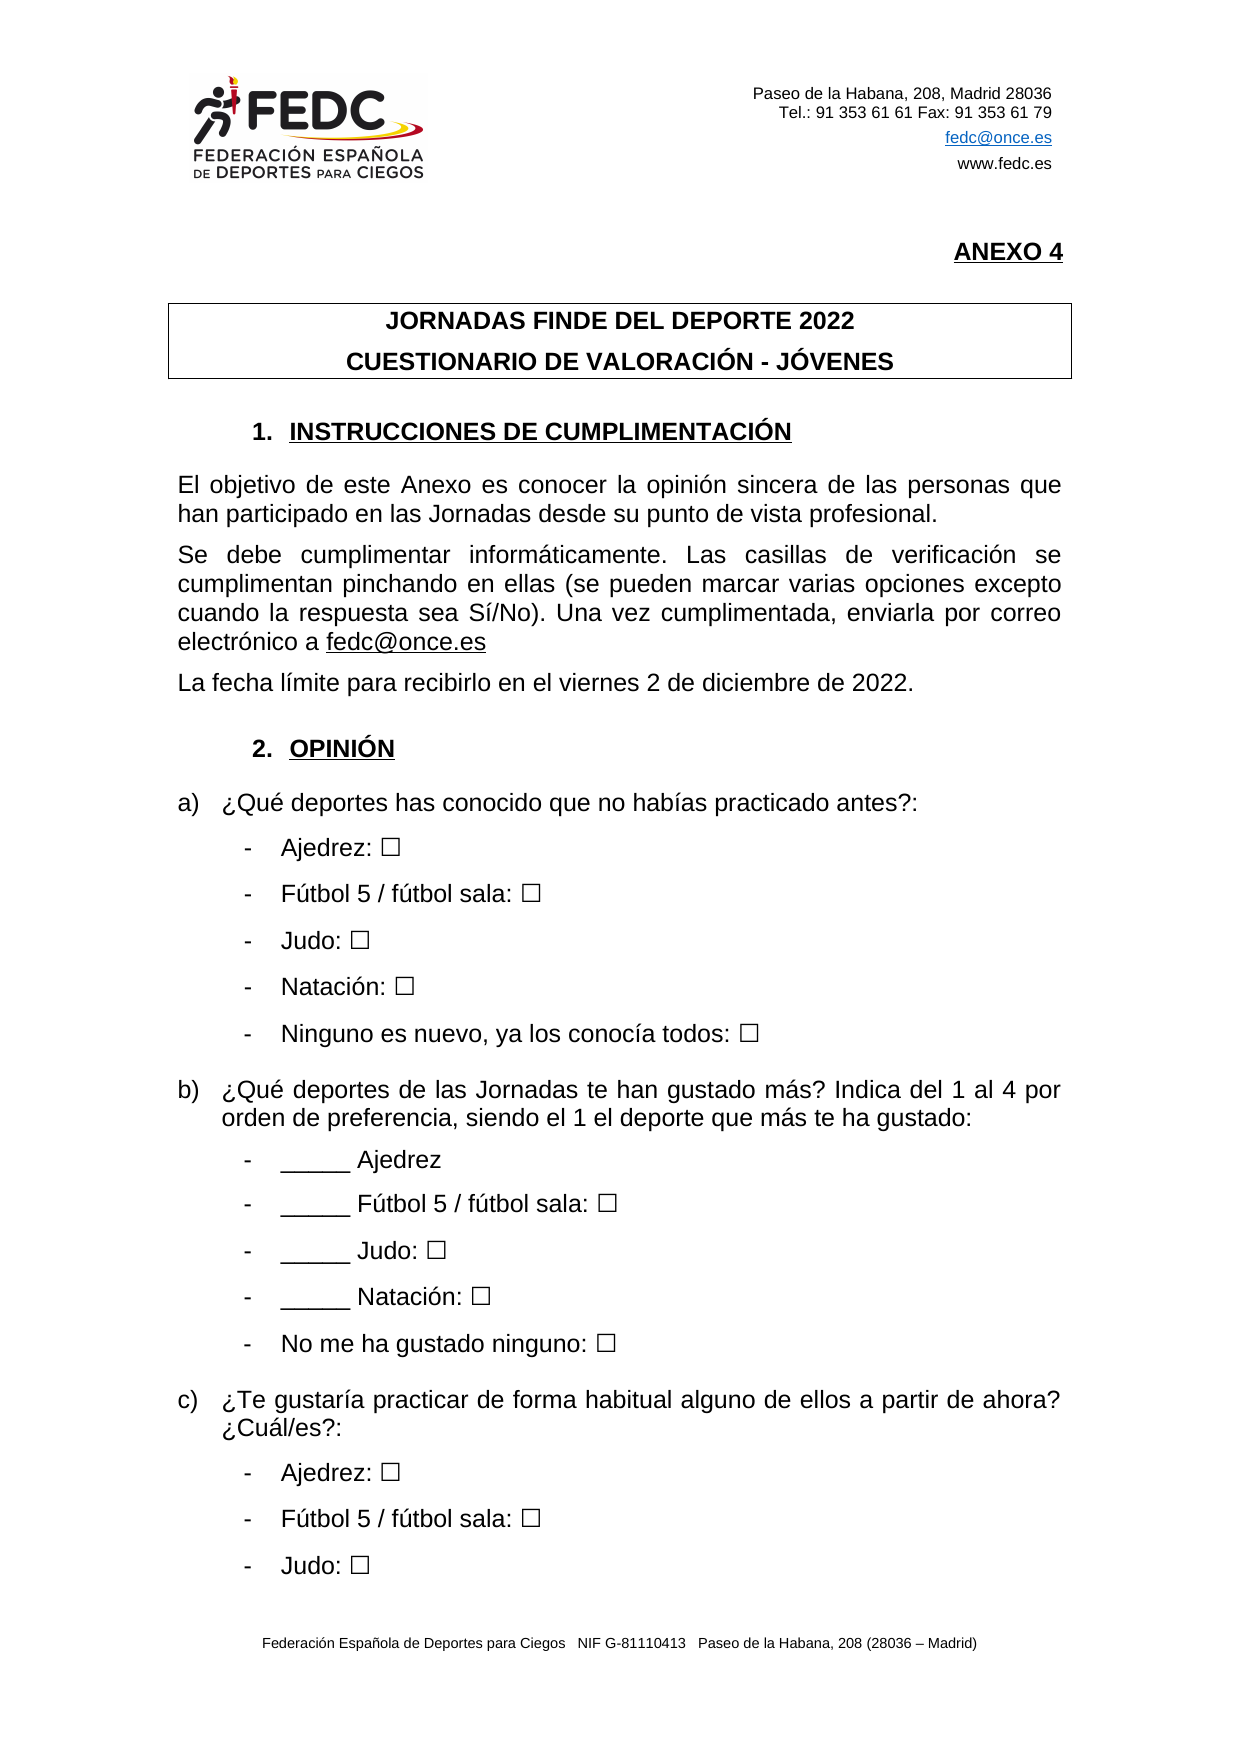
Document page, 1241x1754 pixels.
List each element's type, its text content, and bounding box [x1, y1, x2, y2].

subtitle INSTRUCCIONES DE CUMPLIMENTACIÓN [252, 417, 1063, 446]
list Judo: [243, 1548, 1063, 1582]
list ¿Te gustaría practicar de forma habitual alguno de ellos a partir de ahora? ¿Cuál/es?: [177, 1384, 1063, 1442]
list Ajedrez: [243, 829, 1063, 863]
text JORNADAS FINDE DEL DEPORTE 2022 [169, 304, 1071, 335]
list Natación: [243, 969, 1063, 1003]
text CUESTIONARIO DE VALORACIÓN - JÓVENES [169, 344, 1071, 378]
text ANEXO 4 [177, 237, 1063, 266]
text La fecha límite para recibirlo en el viernes 2 de diciembre de 2022. [177, 668, 1063, 697]
subtitle OPINIÓN [252, 734, 1063, 763]
list Fútbol 5 / fútbol sala: [243, 876, 1063, 910]
list ¿Qué deportes de las Jornadas te han gustado más? Indica del 1 al 4 por orden de preferencia, siendo el 1 el deporte que más te ha gustado: [177, 1074, 1063, 1132]
list Fútbol 5 / fútbol sala: [243, 1501, 1063, 1535]
text El objetivo de este Anexo es conocer la opinión sincera de las personas que han participado en las Jornadas desde su punto de vista profesional. [177, 471, 1063, 528]
list _____ Natación: [243, 1279, 1063, 1313]
list No me ha gustado ninguno: [243, 1326, 1063, 1359]
list Ninguno es nuevo, ya los conocía todos: [243, 1016, 1063, 1049]
text Se debe cumplimentar informáticamente. Las casillas de verificación se cumplimentan pinchando en ellas (se pueden marcar varias opciones excepto cuando la respuesta sea Sí/No). Una vez cumplimentada, enviarla por correo electrónico a fedc@once.es [177, 541, 1063, 656]
list _____ Judo: [243, 1232, 1063, 1266]
list Judo: [243, 922, 1063, 956]
list _____ Fútbol 5 / fútbol sala: [243, 1186, 1063, 1220]
picture [188, 73, 429, 183]
list Ajedrez: [243, 1454, 1063, 1489]
list _____ Ajedrez [243, 1144, 1063, 1173]
list ¿Qué deportes has conocido que no habías practicado antes?: [177, 788, 1063, 817]
